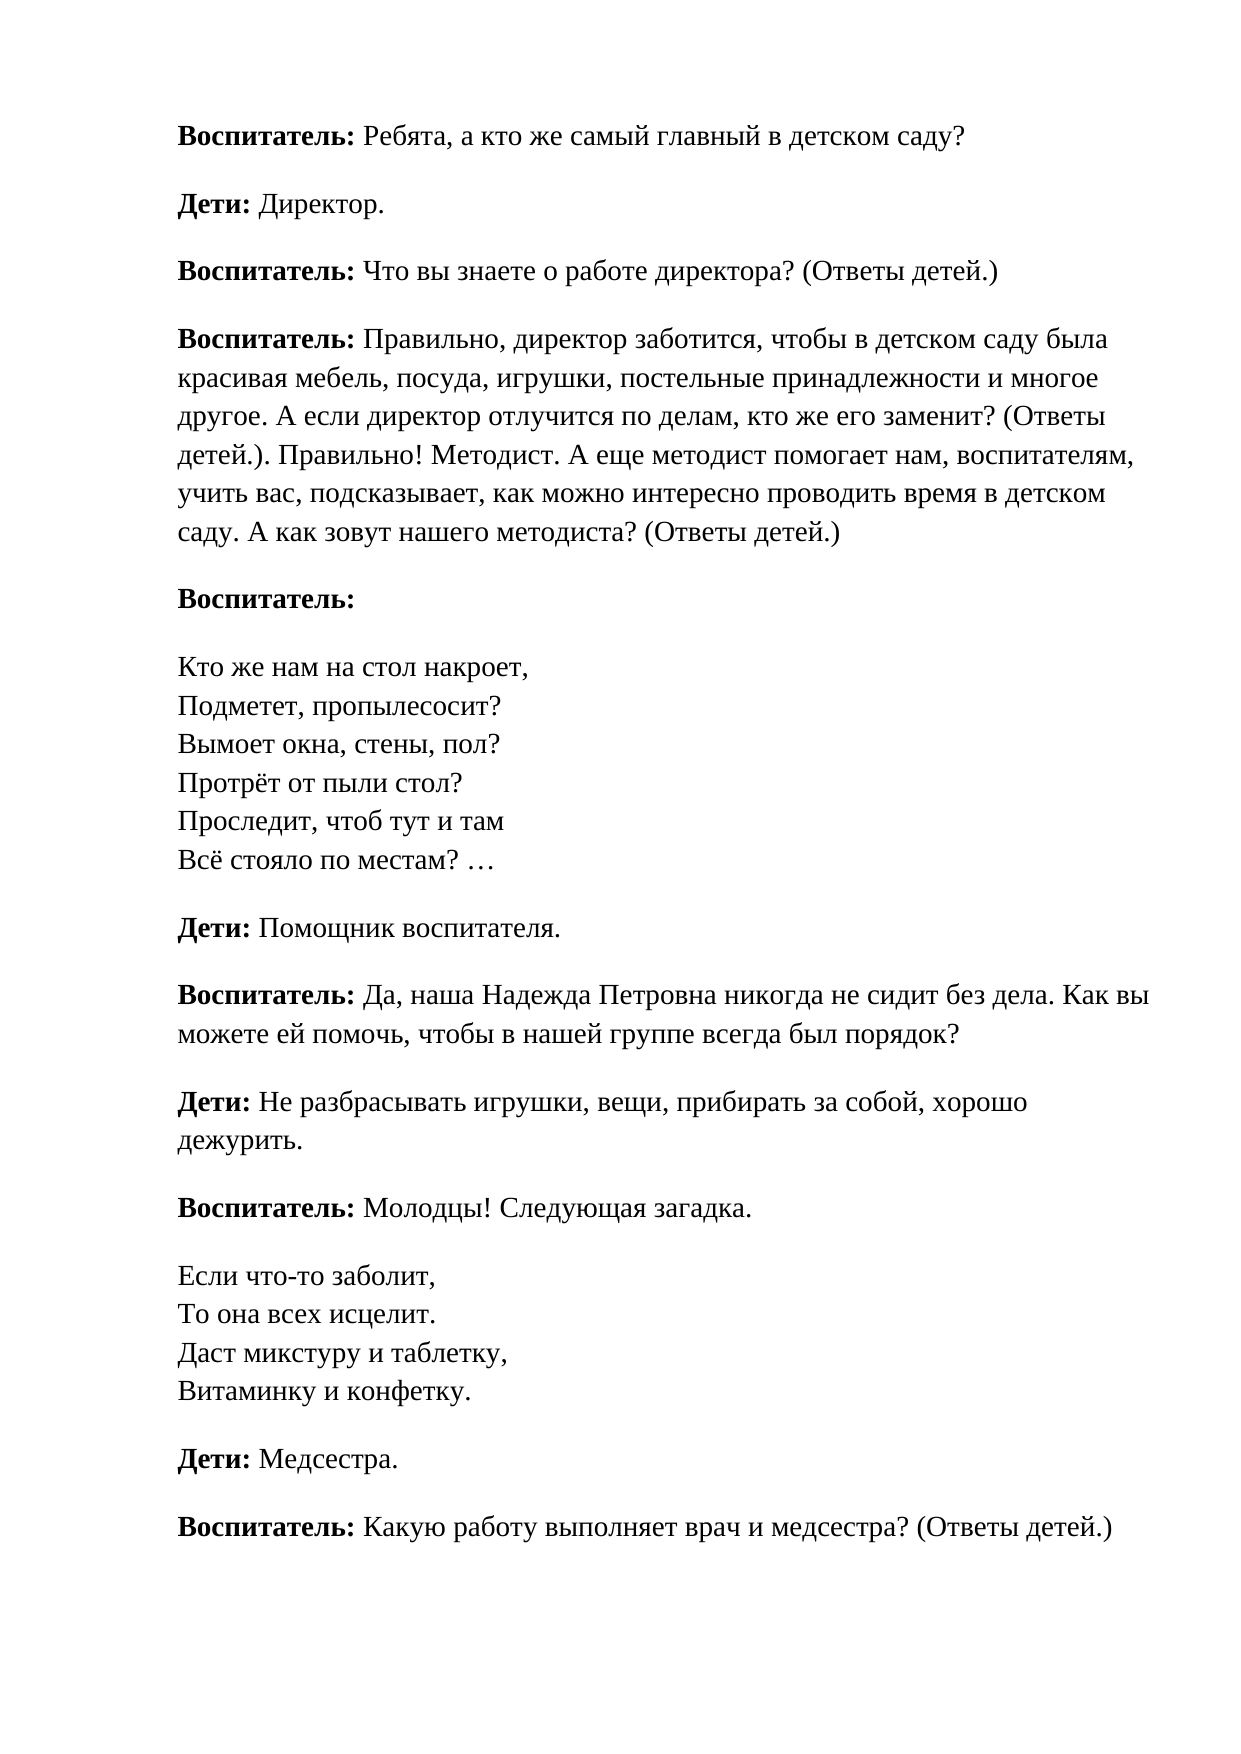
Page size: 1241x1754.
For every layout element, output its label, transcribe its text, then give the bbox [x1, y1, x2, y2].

text Воспитатель: [177, 582, 1152, 615]
text Воспитатель: Да, наша Надежда Петровна никогда не сидит без дела. Как вы можете ей помочь, чтобы в нашей группе всегда был порядок? [177, 977, 1152, 1049]
text Если что-то заболит, То она всех исцелит. Даст микстуру и таблетку, Витаминку и конфетку. [177, 1258, 1152, 1407]
text Дети: Не разбрасывать игрушки, вещи, прибирать за собой, хорошо дежурить. [177, 1084, 1152, 1156]
text Воспитатель: Какую работу выполняет врач и медсестра? (Ответы детей.) [177, 1509, 1152, 1542]
text Кто же нам на стол накроет, Подметет, пропылесосит? Вымоет окна, стены, пол? Протрёт от пыли стол? Проследит, чтоб тут и там Всё стояло по местам? … [177, 649, 1152, 876]
text Дети: Медсестра. [177, 1441, 1152, 1474]
text Воспитатель: Молодцы! Следующая загадка. [177, 1190, 1152, 1223]
text Дети: Помощник воспитателя. [177, 910, 1152, 943]
text Дети: Директор. [177, 186, 1152, 219]
text Воспитатель: Правильно, директор заботится, чтобы в детском саду была красивая мебель, посуда, игрушки, постельные принадлежности и многое другое. А если директор отлучится по делам, кто же его заменит? (Ответы детей.). Правильно! Методист. А еще методист помогает нам, воспитателям, учить вас, подсказывает, как можно интересно проводить время в детском саду. А как зовут нашего методиста? (Ответы детей.) [177, 321, 1152, 547]
text Воспитатель: Что вы знаете о работе директора? (Ответы детей.) [177, 253, 1152, 287]
text Воспитатель: Ребята, а кто же самый главный в детском саду? [177, 118, 1152, 152]
